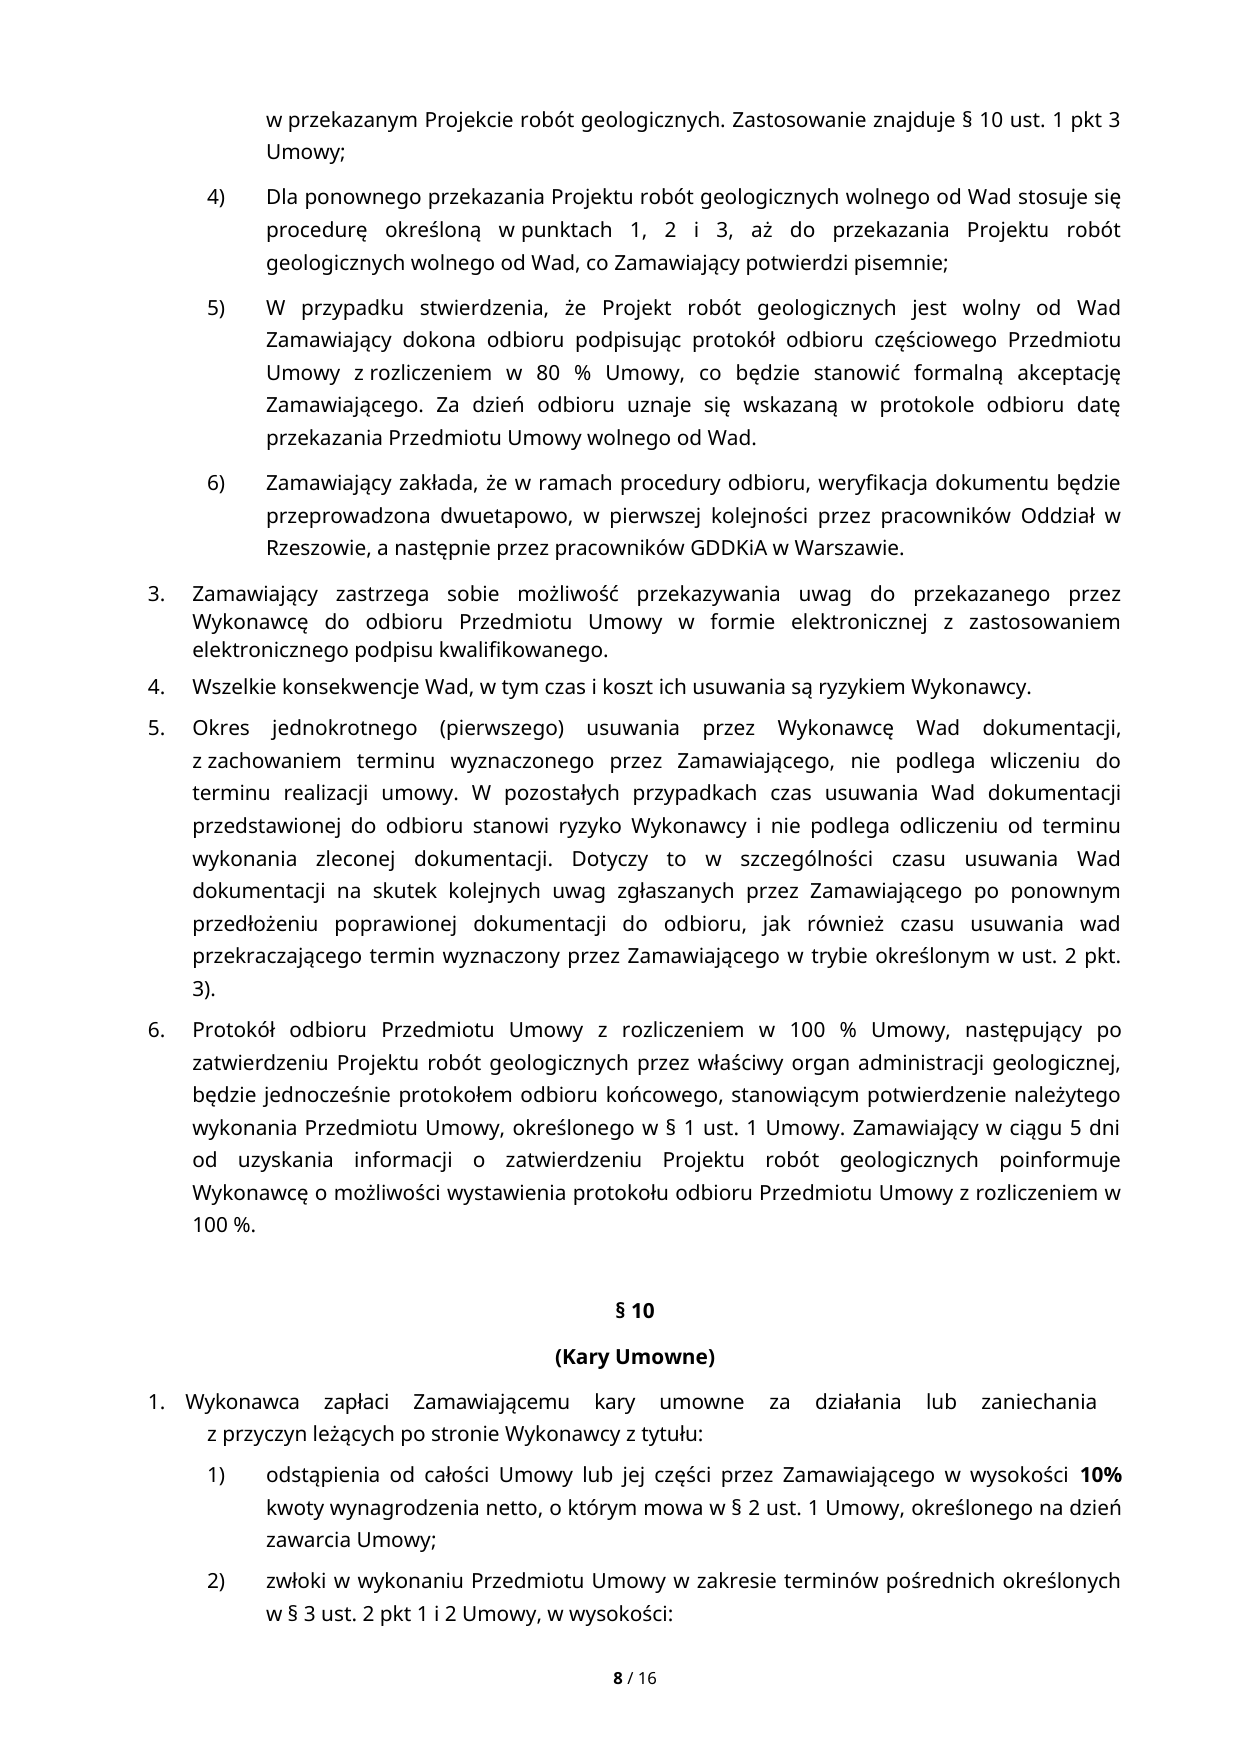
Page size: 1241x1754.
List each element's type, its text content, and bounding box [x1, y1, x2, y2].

list Dla ponownego przekazania Projektu robót geologicznych wolnego od Wad stosuje się procedurę określoną w punktach 1, 2 i 3, aż do przekazania Projektu robót geologicznych wolnego od Wad, co Zamawiający potwierdzi pisemnie; [207, 182, 1122, 276]
list odstąpienia od całości Umowy lub jej części przez Zamawiającego w wysokości 10% kwoty wynagrodzenia netto, o którym mowa w § 2 ust. 1 Umowy, określonego na dzień zawarcia Umowy; [207, 1460, 1122, 1554]
list zwłoki w wykonaniu Przedmiotu Umowy w zakresie terminów pośrednich określonych w § 3 ust. 2 pkt 1 i 2 Umowy, w wysokości: [207, 1567, 1122, 1628]
list Okres jednokrotnego (pierwszego) usuwania przez Wykonawcę Wad dokumentacji, z zachowaniem terminu wyznaczonego przez Zamawiającego, nie podlega wliczeniu do terminu realizacji umowy. W pozostałych przypadkach czas usuwania Wad dokumentacji przedstawionej do odbioru stanowi ryzyko Wykonawcy i nie podlega odliczeniu od terminu wykonania zleconej dokumentacji. Dotyczy to w szczególności czasu usuwania Wad dokumentacji na skutek kolejnych uwag zgłaszanych przez Zamawiającego po ponownym przedłożeniu poprawionej dokumentacji do odbioru, jak również czasu usuwania wad przekraczającego termin wyznaczony przez Zamawiającego w trybie określonym w ust. 2 pkt. 3). [148, 713, 1122, 1002]
list W przypadku stwierdzenia, że Projekt robót geologicznych jest wolny od Wad Zamawiający dokona odbioru podpisując protokół odbioru częściowego Przedmiotu Umowy z rozliczeniem w 80 % Umowy, co będzie stanowić formalną akceptację Zamawiającego. Za dzień odbioru uznaje się wskazaną w protokole odbioru datę przekazania Przedmiotu Umowy wolnego od Wad. [207, 293, 1122, 452]
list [207, 105, 1122, 166]
list Protokół odbioru Przedmiotu Umowy z rozliczeniem w 100 % Umowy, następujący po zatwierdzeniu Projektu robót geologicznych przez właściwy organ administracji geologicznej, będzie jednocześnie protokołem odbioru końcowego, stanowiącym potwierdzenie należytego wykonania Przedmiotu Umowy, określonego w § 1 ust. 1 Umowy. Zamawiający w ciągu 5 dni od uzyskania informacji o zatwierdzeniu Projektu robót geologicznych poinformuje Wykonawcę o możliwości wystawienia protokołu odbioru Przedmiotu Umowy z rozliczeniem w 100 %. [148, 1015, 1122, 1239]
list Wszelkie konsekwencje Wad, w tym czas i koszt ich usuwania są ryzykiem Wykonawcy. [148, 672, 1122, 701]
text § 10 [148, 1297, 1122, 1325]
list Zamawiający zastrzega sobie możliwość przekazywania uwag do przekazanego przez Wykonawcę do odbioru Przedmiotu Umowy w formie elektronicznej z zastosowaniem elektronicznego podpisu kwalifikowanego. [148, 579, 1122, 664]
list Wykonawca zapłaci Zamawiającemu kary umowne za działania lub zaniechania z przyczyn leżących po stronie Wykonawcy z tytułu: [148, 1387, 1122, 1448]
text (Kary Umowne) [148, 1342, 1122, 1370]
list Zamawiający zakłada, że w ramach procedury odbioru, weryfikacja dokumentu będzie przeprowadzona dwuetapowo, w pierwszej kolejności przez pracowników Oddział w Rzeszowie, a następnie przez pracowników GDDKiA w Warszawie. [207, 468, 1122, 562]
